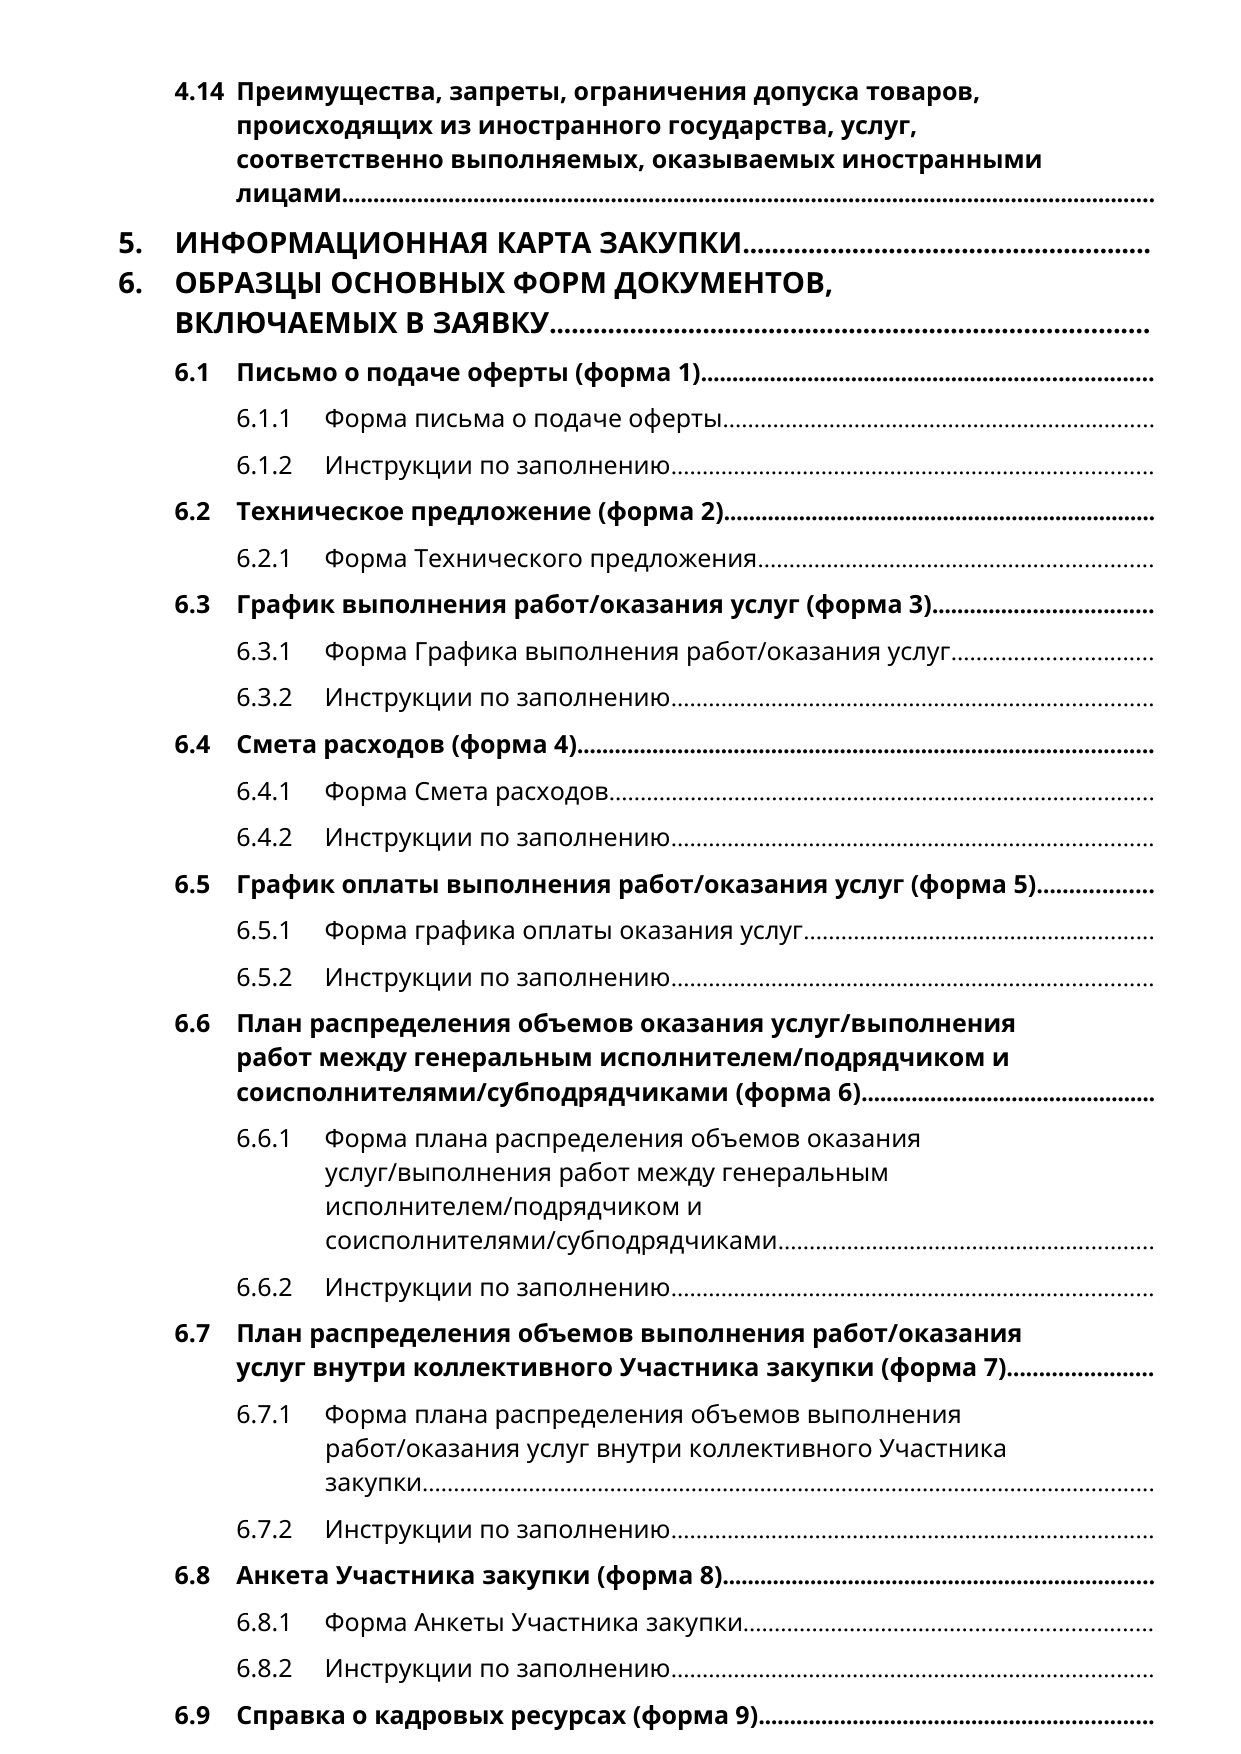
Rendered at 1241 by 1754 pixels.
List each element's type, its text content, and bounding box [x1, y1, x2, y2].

text 6.6.2 Инструкции по заполнению 40 [236, 1269, 1063, 1303]
text 4.14 Преимущества, запреты, ограничения допуска товаров, происходящих из иностранного государства, услуг, соответственно выполняемых, оказываемых иностранными лицами 22 [174, 74, 1063, 210]
text 6.6.1 Форма плана распределения объемов оказания услуг/выполнения работ между генеральным исполнителем/подрядчиком и соисполнителями/субподрядчиками 39 [236, 1121, 1063, 1257]
text 6.3.2 Инструкции по заполнению 34 [236, 680, 1063, 714]
text 6.4 Смета расходов (форма 4) 35 [174, 727, 1063, 761]
text 6.8.2 Инструкции по заполнению 44 [236, 1651, 1063, 1685]
text 6.4.1 Форма Смета расходов 35 [236, 773, 1063, 807]
text 5. Информационная карта закупки 26 [118, 223, 1063, 262]
text 6.3.1 Форма Графика выполнения работ/оказания услуг 33 [236, 633, 1063, 668]
text 6.8 Анкета Участника закупки (форма 8) 43 [174, 1558, 1063, 1592]
text 6.5.1 Форма графика оплаты оказания услуг 37 [236, 913, 1063, 947]
text 6.7 План распределения объемов выполнения работ/оказания услуг внутри коллективного Участника закупки (форма 7) 41 [174, 1316, 1063, 1384]
text 6.3 График выполнения работ/оказания услуг (форма 3) 33 [174, 587, 1063, 621]
text 6.4.2 Инструкции по заполнению 36 [236, 820, 1063, 854]
text 6.7.1 Форма плана распределения объемов выполнения работ/оказания услуг внутри коллективного Участника закупки 41 [236, 1397, 1063, 1499]
text 6.1.1 Форма письма о подаче оферты 28 [236, 401, 1063, 435]
text 6.1.2 Инструкции по заполнению 30 [236, 447, 1063, 481]
text 6.7.2 Инструкции по заполнению 42 [236, 1511, 1063, 1545]
text 6.2 Техническое предложение (форма 2) 31 [174, 494, 1063, 528]
text 6.8.1 Форма Анкеты Участника закупки 43 [236, 1604, 1063, 1638]
text 6. Образцы основных форм документов, включаемых в заявку 28 [118, 262, 1063, 342]
text 6.5.2 Инструкции по заполнению 38 [236, 959, 1063, 993]
text 6.6 План распределения объемов оказания услуг/выполнения работ между генеральным исполнителем/подрядчиком и соисполнителями/субподрядчиками (форма 6) 39 [174, 1006, 1063, 1108]
text 6.9 Справка о кадровых ресурсах (форма 9) 45 [174, 1698, 1063, 1732]
text 6.5 График оплаты выполнения работ/оказания услуг (форма 5) 37 [174, 866, 1063, 900]
text 6.2.1 Форма Технического предложения 31 [236, 540, 1063, 574]
text 6.1 Письмо о подаче оферты (форма 1) 28 [174, 354, 1063, 388]
